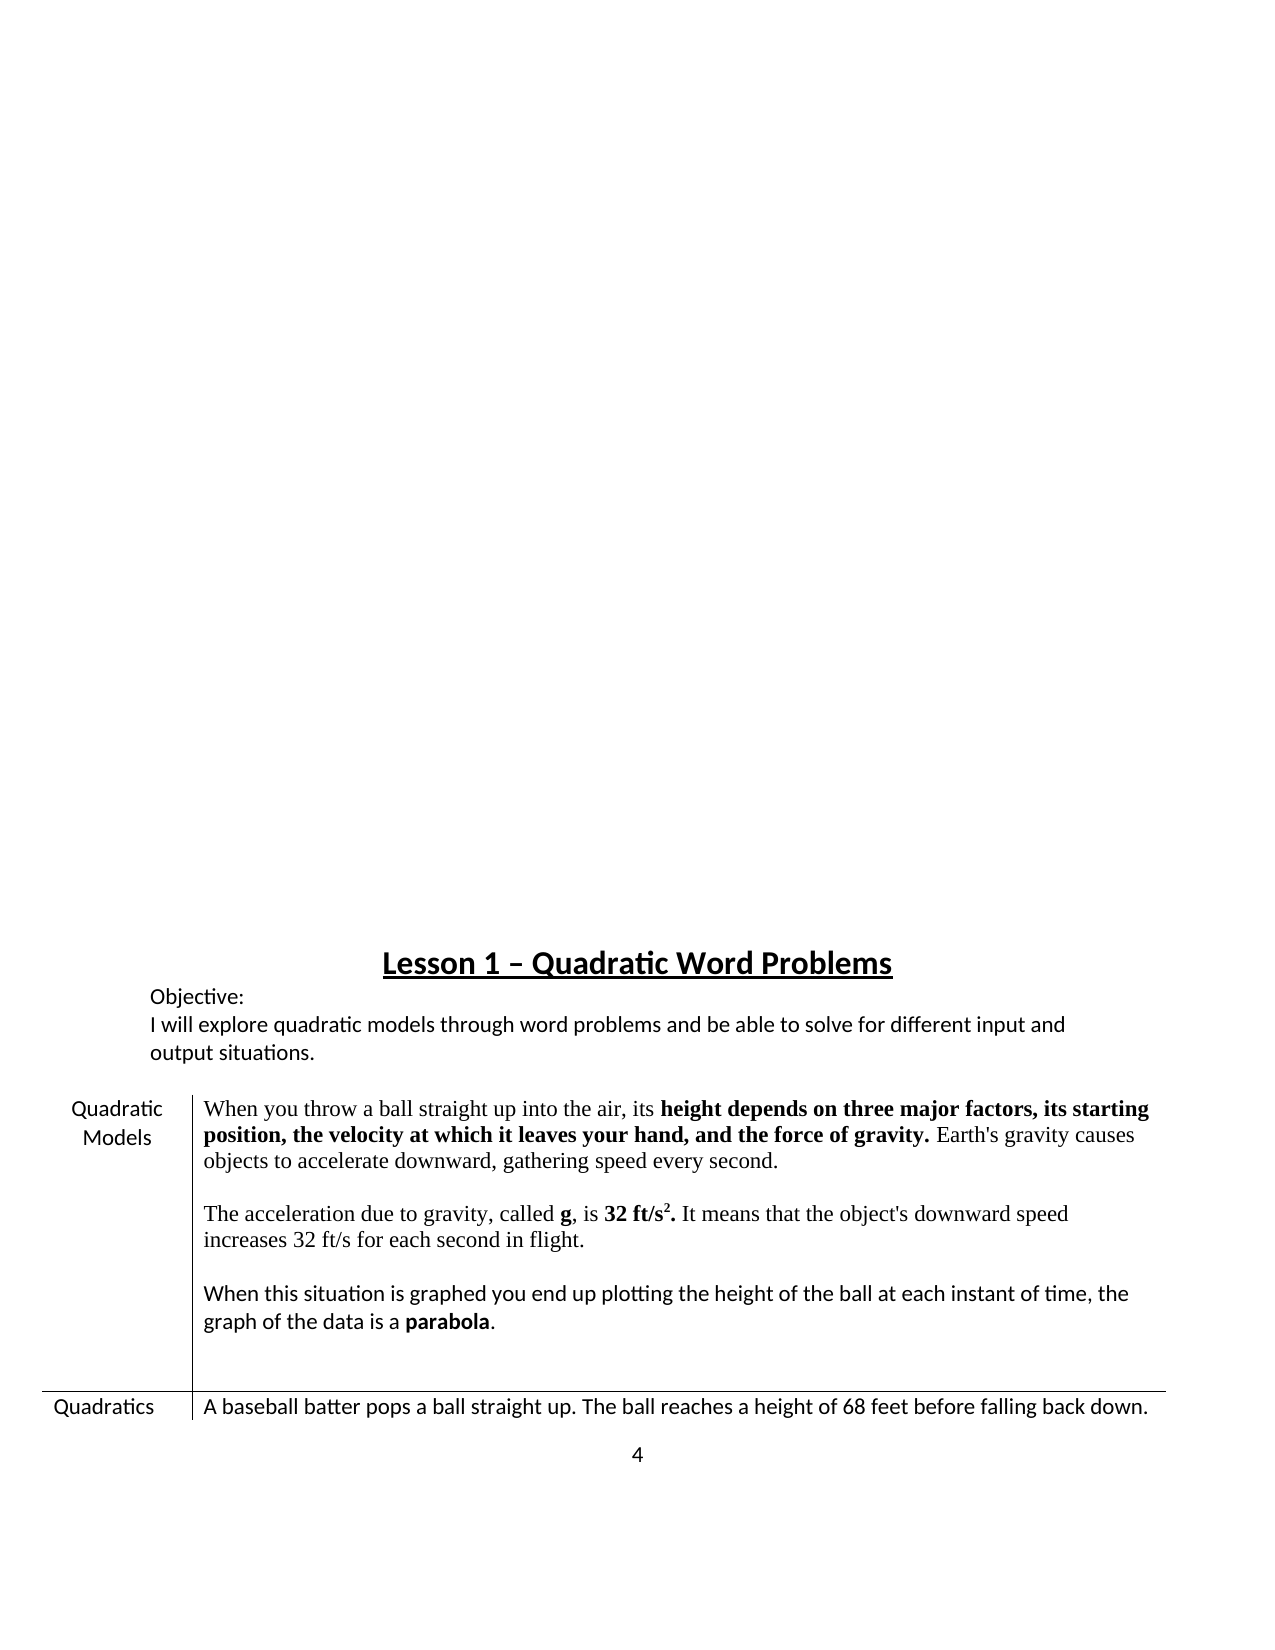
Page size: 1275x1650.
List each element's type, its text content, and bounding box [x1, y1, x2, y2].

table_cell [42, 1392, 192, 1420]
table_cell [193, 1392, 1166, 1420]
text Lesson 1 – Quadratic Word Problems [150, 942, 1125, 982]
text Objective: [150, 982, 1125, 1011]
table_header When you throw a ball straight up into the air, its height depends on three major factors, its starting position, the velocity at which it leaves your hand, and the force of gravity. Earth's gravity causes objects to accelerate downward, gathering speed every second. The acceleration due to gravity, called g, is 32 ft/s2. It means that the object's downward speed increases 32 ft/s for each second in flight. When this situation is graphed you end up plotting the height of the ball at each instant of time, the graph of the data is a parabola. [193, 1095, 1166, 1391]
table_header Quadratic Models [42, 1095, 192, 1391]
text I will explore quadratic models through word problems and be able to solve for different input and output situations. [150, 1011, 1125, 1067]
